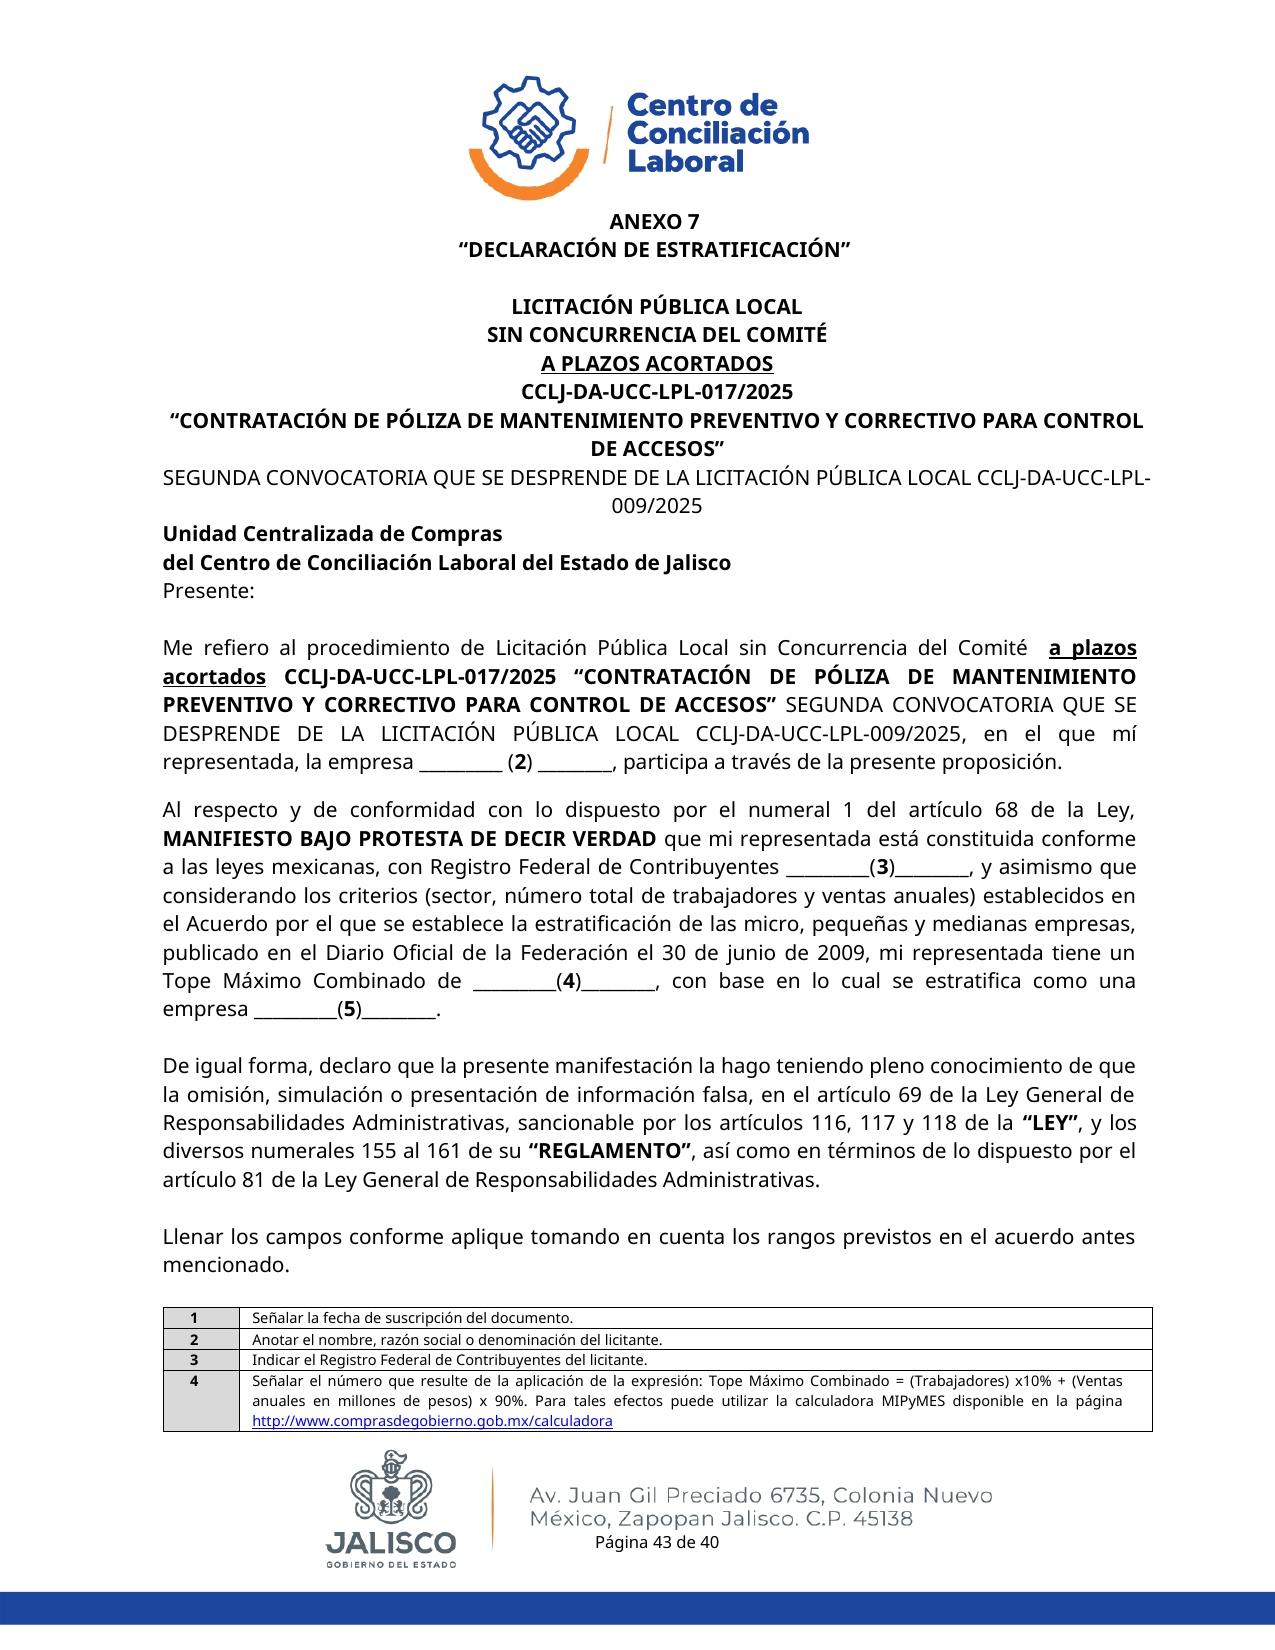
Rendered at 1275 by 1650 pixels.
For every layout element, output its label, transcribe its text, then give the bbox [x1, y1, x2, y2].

table_cell 2 [164, 1329, 239, 1349]
text Me refiero al procedimiento de Licitación Pública Local sin Concurrencia del Comité a plazos acortados CCLJ-DA-UCC-LPL-017/2025 “CONTRATACIÓN DE PÓLIZA DE MANTENIMIENTO PREVENTIVO Y CORRECTIVO PARA CONTROL DE ACCESOS” SEGUNDA CONVOCATORIA QUE SE DESPRENDE DE LA LICITACIÓN PÚBLICA LOCAL CCLJ-DA-UCC-LPL-009/2025, en el que mí representada, la empresa _________ (2) ________, participa a través de la presente proposición. [162, 633, 1137, 776]
text “CONTRATACIÓN DE PÓLIZA DE MANTENIMIENTO PREVENTIVO Y CORRECTIVO PARA CONTROL DE ACCESOS” [162, 406, 1152, 463]
text SEGUNDA CONVOCATORIA QUE SE DESPRENDE DE LA LICITACIÓN PÚBLICA LOCAL CCLJ-DA-UCC-LPL-009/2025 [162, 463, 1152, 519]
text del Centro de Conciliación Laboral del Estado de Jalisco [162, 548, 1152, 576]
text “DECLARACIÓN DE ESTRATIFICACIÓN” [162, 235, 1146, 264]
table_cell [240, 1371, 1152, 1431]
text Presente: [162, 576, 1152, 605]
text SIN CONCURRENCIA DEL COMITÉ [162, 321, 1152, 349]
text CCLJ-DA-UCC-LPL-017/2025 [162, 377, 1152, 406]
table_cell 4 [164, 1371, 239, 1431]
text Llenar los campos conforme aplique tomando en cuenta los rangos previstos en el acuerdo antes mencionado. [162, 1222, 1137, 1279]
table_cell 3 [164, 1350, 239, 1370]
text A PLAZOS ACORTADOS [162, 349, 1152, 377]
text LICITACIÓN PÚBLICA LOCAL [162, 292, 1152, 321]
table_cell Indicar el Registro Federal de Contribuyentes del licitante. [240, 1350, 1152, 1370]
table_header 1 [164, 1308, 239, 1328]
table_header Señalar la fecha de suscripción del documento. [240, 1308, 1152, 1328]
text De igual forma, declaro que la presente manifestación la hago teniendo pleno conocimiento de que la omisión, simulación o presentación de información falsa, en el artículo 69 de la Ley General de Responsabilidades Administrativas, sancionable por los artículos 116, 117 y 118 de la “LEY”, y los diversos numerales 155 al 161 de su “REGLAMENTO”, así como en términos de lo dispuesto por el artículo 81 de la Ley General de Responsabilidades Administrativas. [162, 1051, 1137, 1193]
picture [0, 3, 1275, 1650]
table_cell Anotar el nombre, razón social o denominación del licitante. [240, 1329, 1152, 1349]
text Unidad Centralizada de Compras [162, 519, 1152, 548]
subtitle ANEXO 7 [162, 207, 1146, 235]
text Al respecto y de conformidad con lo dispuesto por el numeral 1 del artículo 68 de la Ley, MANIFIESTO BAJO PROTESTA DE DECIR VERDAD que mi representada está constituida conforme a las leyes mexicanas, con Registro Federal de Contribuyentes _________(3)________, y asimismo que considerando los criterios (sector, número total de trabajadores y ventas anuales) establecidos en el Acuerdo por el que se establece la estratificación de las micro, pequeñas y medianas empresas, publicado en el Diario Oficial de la Federación el 30 de junio de 2009, mi representada tiene un Tope Máximo Combinado de _________(4)________, con base en lo cual se estratifica como una empresa _________(5)________. [162, 795, 1137, 1023]
